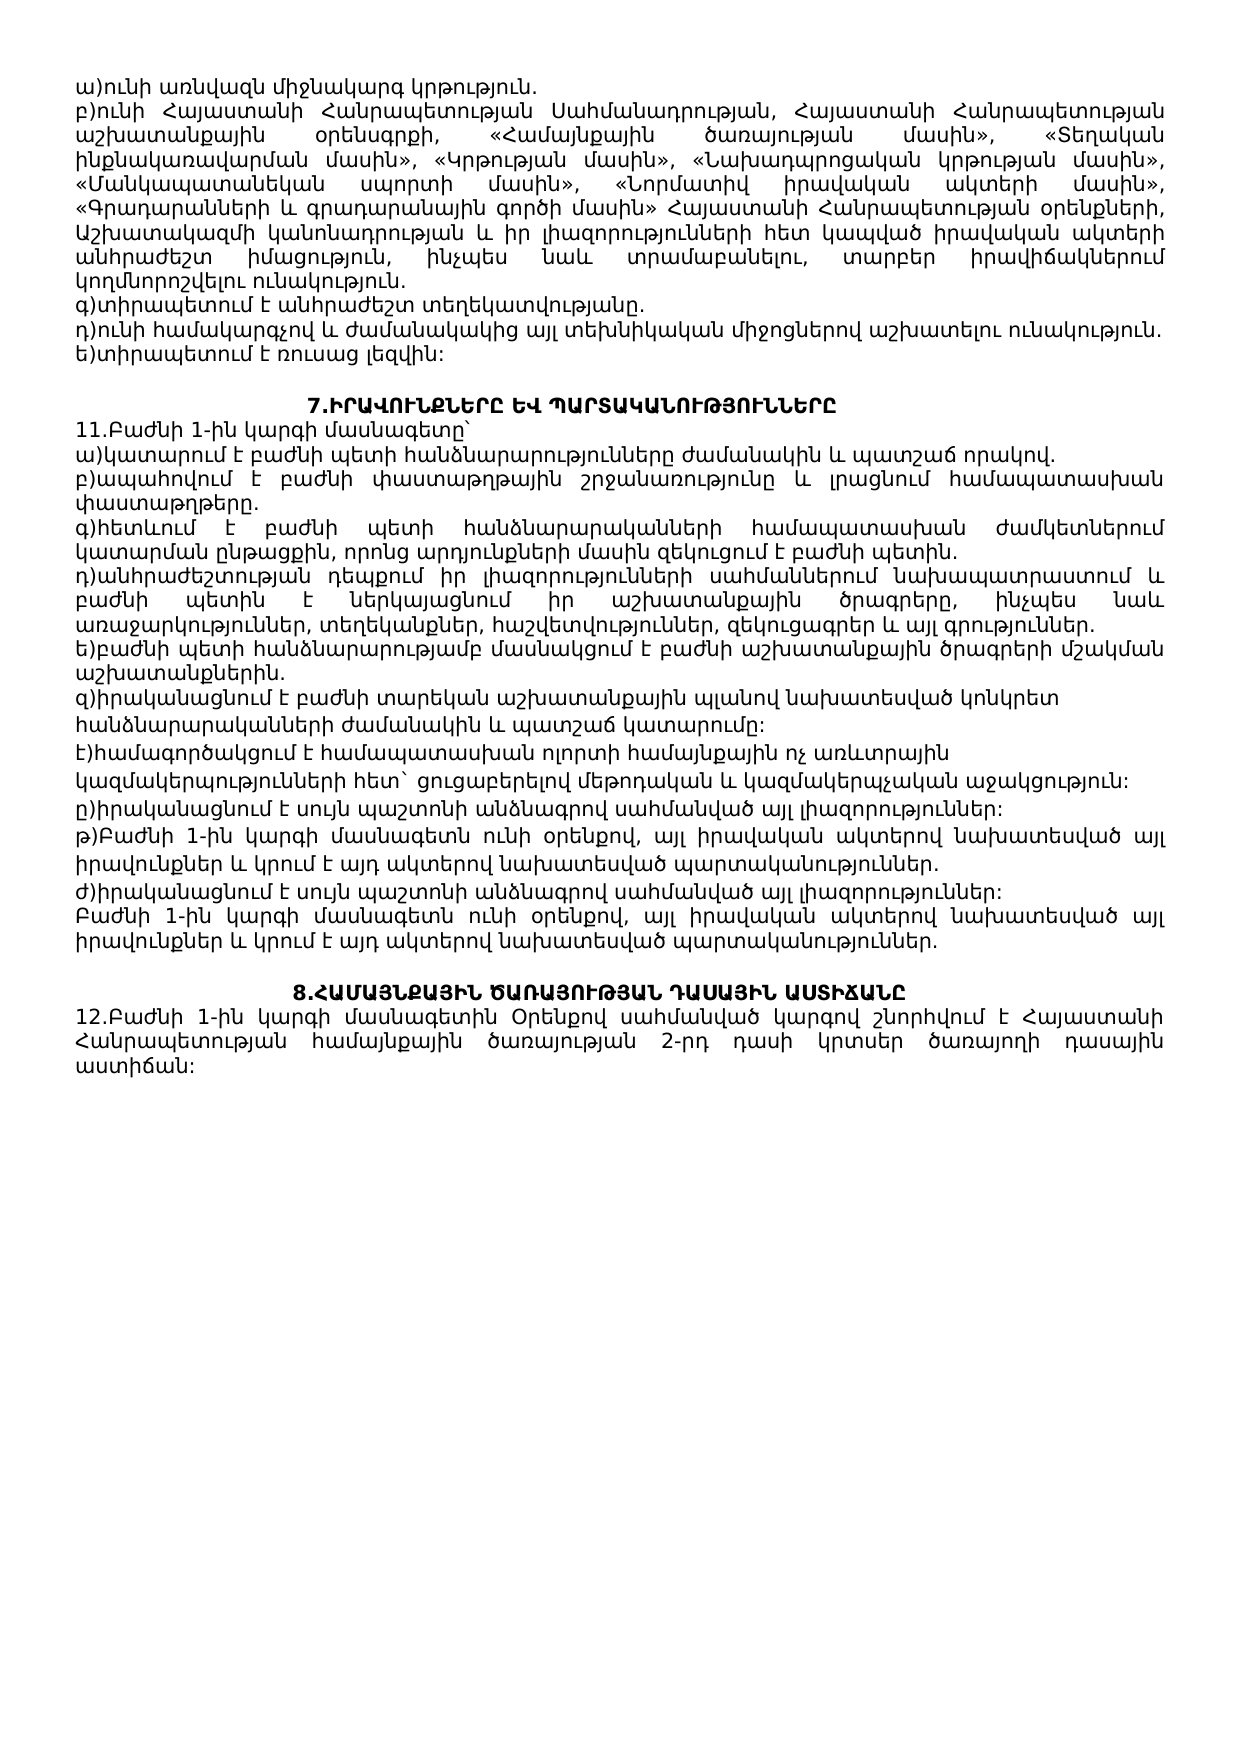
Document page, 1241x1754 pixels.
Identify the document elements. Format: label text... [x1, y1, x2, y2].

text բ)ունի Հայաստանի Հանրապետության Սահմանադրության, Հայաստանի Հանրապետության աշխատանքային օրենսգրքի, «Համայնքային ծառայության մասին», «Տեղական ինքնակառավարման մասին», «Կրթության մասին», «Նախադպրոցական կրթության մասին», «Մանկապատանեկան սպորտի մասին», «Նորմատիվ իրավական ակտերի մասին», «Գրադարանների և գրադարանային գործի մասին» Հայաստանի Հանրապետության օրենքների, Աշխատակազմի կանոնադրության և իր լիազորությունների հետ կապված իրավական ակտերի անհրաժեշտ իմացություն, ինչպես նաև տրամաբանելու, տարբեր իրավիճակներում կողմնորոշվելու ունակություն. [75, 99, 1165, 293]
text ժ)իրականացնում է սույն պաշտոնի անձնագրով սահմանված այլ լիազորություններ: [75, 880, 1165, 904]
text դ)անհրաժեշտության դեպքում իր լիազորությունների սահմաններում նախապատրաստում և բաժնի պետին է ներկայացնում իր աշխատանքային ծրագրերը, ինչպես նաև առաջարկություններ, տեղեկանքներ, հաշվետվություններ, զեկուցագրեր և այլ գրություններ. [75, 564, 1165, 637]
text է)համագործակցում է համապատասխան ոլորտի համայնքային ոչ առևտրային կազմակերպությունների հետ` ցուցաբերելով մեթոդական և կազմակերպչական աջակցություն: [75, 741, 1165, 793]
text 8.ՀԱՄԱՅՆՔԱՅԻՆ ԾԱՌԱՅՈՒԹՅԱՆ ԴԱՍԱՅԻՆ ԱՍՏԻՃԱՆԸ [75, 981, 1165, 1005]
text գ)տիրապետում է անհրաժեշտ տեղեկատվությանը. [75, 293, 1165, 318]
text ե)տիրապետում է ռուսաց լեզվին: [75, 342, 1165, 366]
text ա)ունի առնվազն միջնակարգ կրթություն. [75, 75, 1165, 99]
text 11.Բաժնի 1-ին կարգի մասնագետը՝ [75, 418, 1165, 443]
text բ)ապահովում է բաժնի փաստաթղթային շրջանառությունը և լրացնում համապատասխան փաստաթղթերը. [75, 467, 1165, 516]
text դ)ունի համակարգչով և ժամանակակից այլ տեխնիկական միջոցներով աշխատելու ունակություն. [75, 318, 1165, 342]
text թ)Բաժնի 1-ին կարգի մասնագետն ունի օրենքով, այլ իրավական ակտերով նախատեսված այլ իրավունքներ և կրում է այդ ակտերով նախատեսված պարտականություններ. [75, 824, 1165, 877]
text Բաժնի 1-ին կարգի մասնագետն ունի օրենքով, այլ իրավական ակտերով նախատեսված այլ իրավունքներ և կրում է այդ ակտերով նախատեսված պարտականություններ. [75, 904, 1165, 953]
text 12.Բաժնի 1-ին կարգի մասնագետին Օրենքով սահմանված կարգով շնորհվում է Հայաստանի Հանրապետության համայնքային ծառայության 2-րդ դասի կրտսեր ծառայողի դասային աստիճան: [75, 1005, 1165, 1078]
text ե)բաժնի պետի հանձնարարությամբ մասնակցում է բաժնի աշխատանքային ծրագրերի մշակման աշխատանքներին. [75, 637, 1165, 686]
text 7.ԻՐԱՎՈՒՆՔՆԵՐԸ ԵՎ ՊԱՐՏԱԿԱՆՈՒԹՅՈՒՆՆԵՐԸ [75, 394, 1165, 418]
text ա)կատարում է բաժնի պետի հանձնարարությունները ժամանակին և պատշաճ որակով. [75, 443, 1165, 467]
text ը)իրականացնում է սույն պաշտոնի անձնագրով սահմանված այլ լիազորություններ: [75, 797, 1165, 821]
text գ)հետևում է բաժնի պետի հանձնարարականների համապատասխան ժամկետներում կատարման ընթացքին, որոնց արդյունքների մասին զեկուցում է բաժնի պետին. [75, 516, 1165, 564]
text զ)իրականացնում է բաժնի տարեկան աշխատանքային պլանով նախատեսված կոնկրետ հանձնարարականների ժամանակին և պատշաճ կատարումը: [75, 686, 1165, 738]
